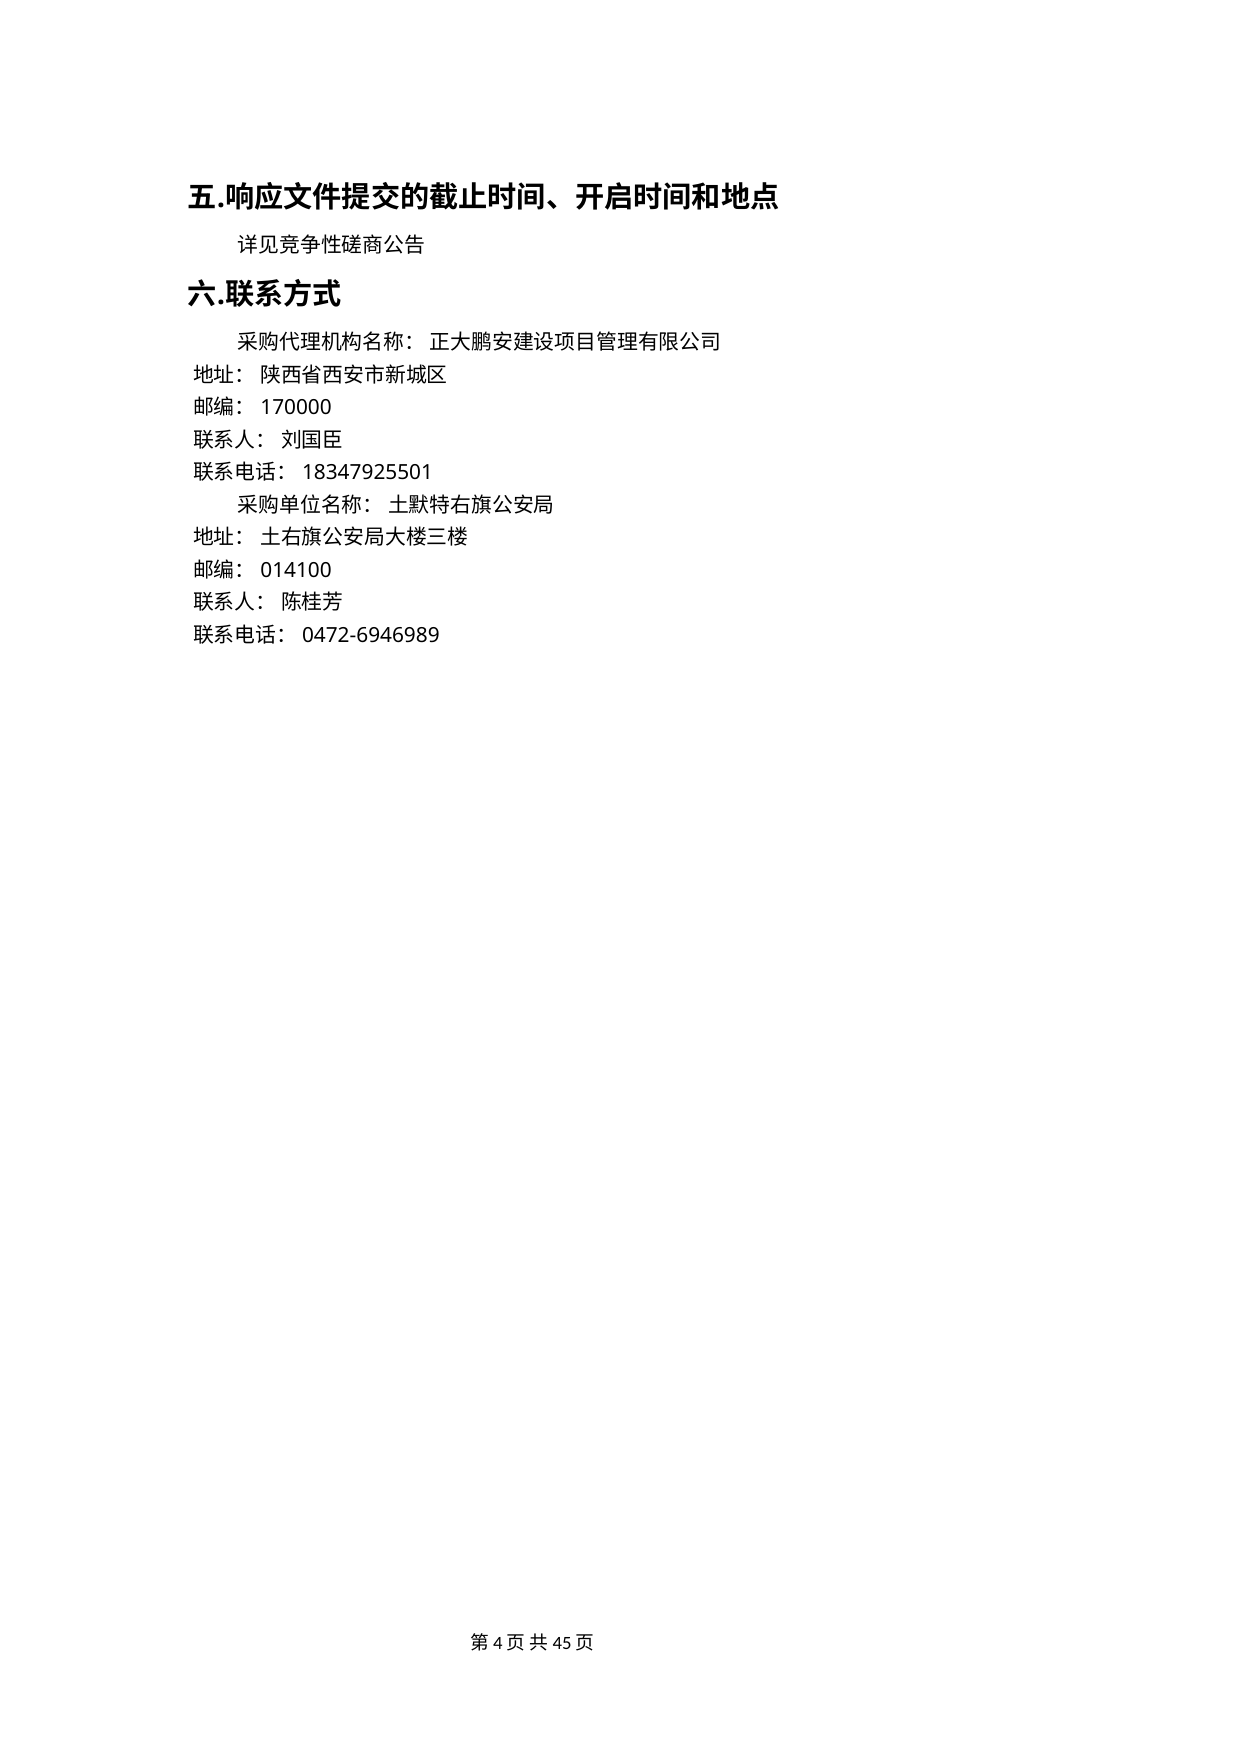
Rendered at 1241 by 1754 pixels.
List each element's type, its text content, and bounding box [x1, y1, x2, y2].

text 联系人： 陈桂芳 [187, 584, 1053, 617]
text 邮编： 014100 [187, 552, 1053, 584]
text 地址： 陕西省西安市新城区 [187, 357, 1053, 389]
text 详见竞争性磋商公告 [187, 227, 1053, 259]
text 联系电话： 0472-6946989 [187, 617, 1053, 649]
text 联系人： 刘国臣 [187, 422, 1053, 454]
text 邮编： 170000 [187, 389, 1053, 422]
text 联系电话： 18347925501 [187, 454, 1053, 487]
text 采购单位名称： 土默特右旗公安局 [187, 487, 1053, 519]
text 六.联系方式 [187, 259, 1053, 324]
text 采购代理机构名称： 正大鹏安建设项目管理有限公司 [187, 324, 1053, 357]
text 地址： 土右旗公安局大楼三楼 [187, 519, 1053, 552]
text 五.响应文件提交的截止时间、开启时间和地点 [187, 162, 1053, 227]
